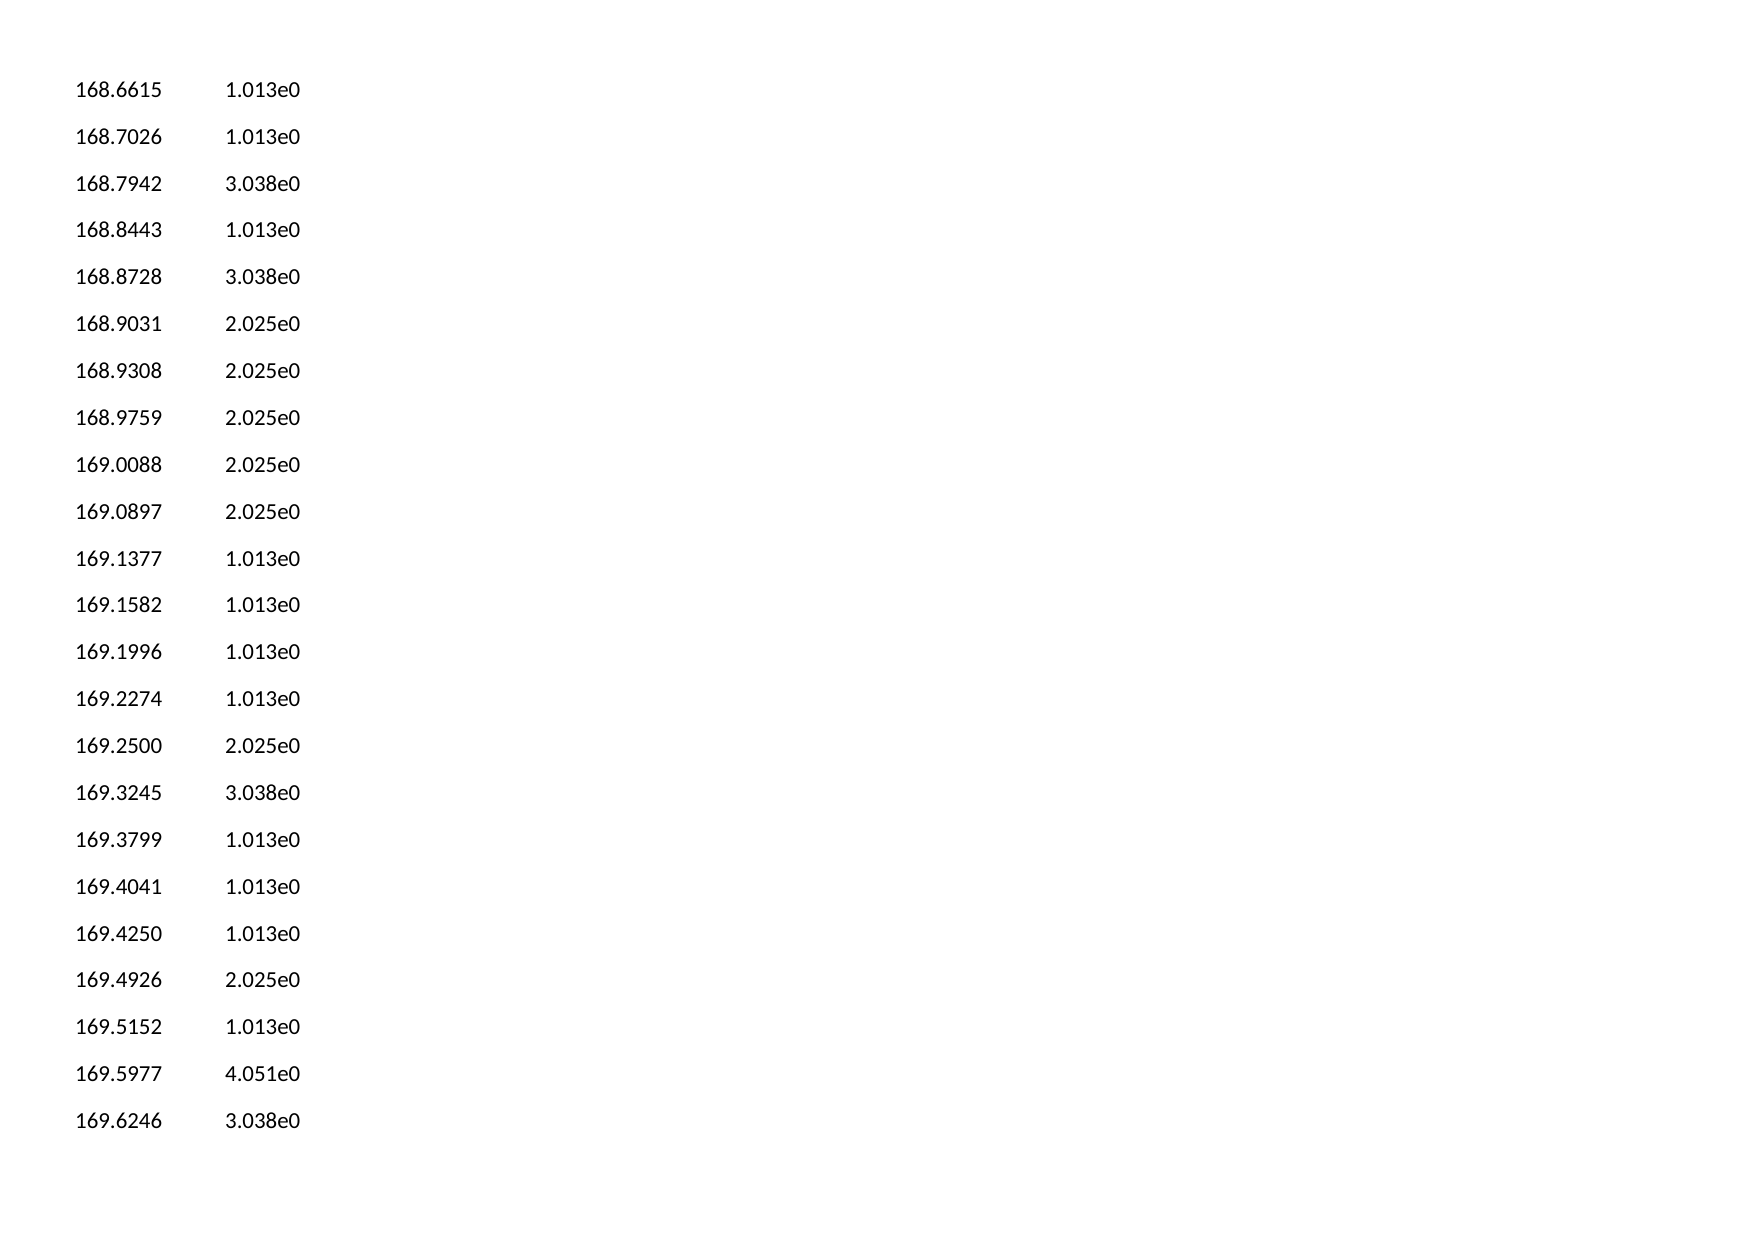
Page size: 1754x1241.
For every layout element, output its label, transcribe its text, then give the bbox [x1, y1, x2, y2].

text 169.3245 3.038e0 [75, 778, 1679, 806]
text 169.4926 2.025e0 [75, 966, 1679, 994]
text 168.9759 2.025e0 [75, 403, 1679, 431]
text 169.3799 1.013e0 [75, 825, 1679, 853]
text 168.8443 1.013e0 [75, 216, 1679, 244]
text 168.8728 3.038e0 [75, 262, 1679, 291]
text 169.5152 1.013e0 [75, 1012, 1679, 1041]
text 169.4041 1.013e0 [75, 872, 1679, 900]
text 169.2500 2.025e0 [75, 731, 1679, 759]
text 168.9031 2.025e0 [75, 309, 1679, 337]
text 169.1377 1.013e0 [75, 544, 1679, 572]
text 169.1996 1.013e0 [75, 637, 1679, 666]
text 168.9308 2.025e0 [75, 356, 1679, 384]
text 169.1582 1.013e0 [75, 591, 1679, 619]
text 168.7942 3.038e0 [75, 169, 1679, 197]
text 169.0088 2.025e0 [75, 450, 1679, 478]
text 169.2274 1.013e0 [75, 684, 1679, 712]
text 169.5977 4.051e0 [75, 1059, 1679, 1087]
text 169.6246 3.038e0 [75, 1106, 1679, 1134]
text 168.6615 1.013e0 [75, 75, 1679, 103]
text 169.0897 2.025e0 [75, 497, 1679, 525]
text 168.7026 1.013e0 [75, 122, 1679, 150]
text 169.4250 1.013e0 [75, 919, 1679, 947]
